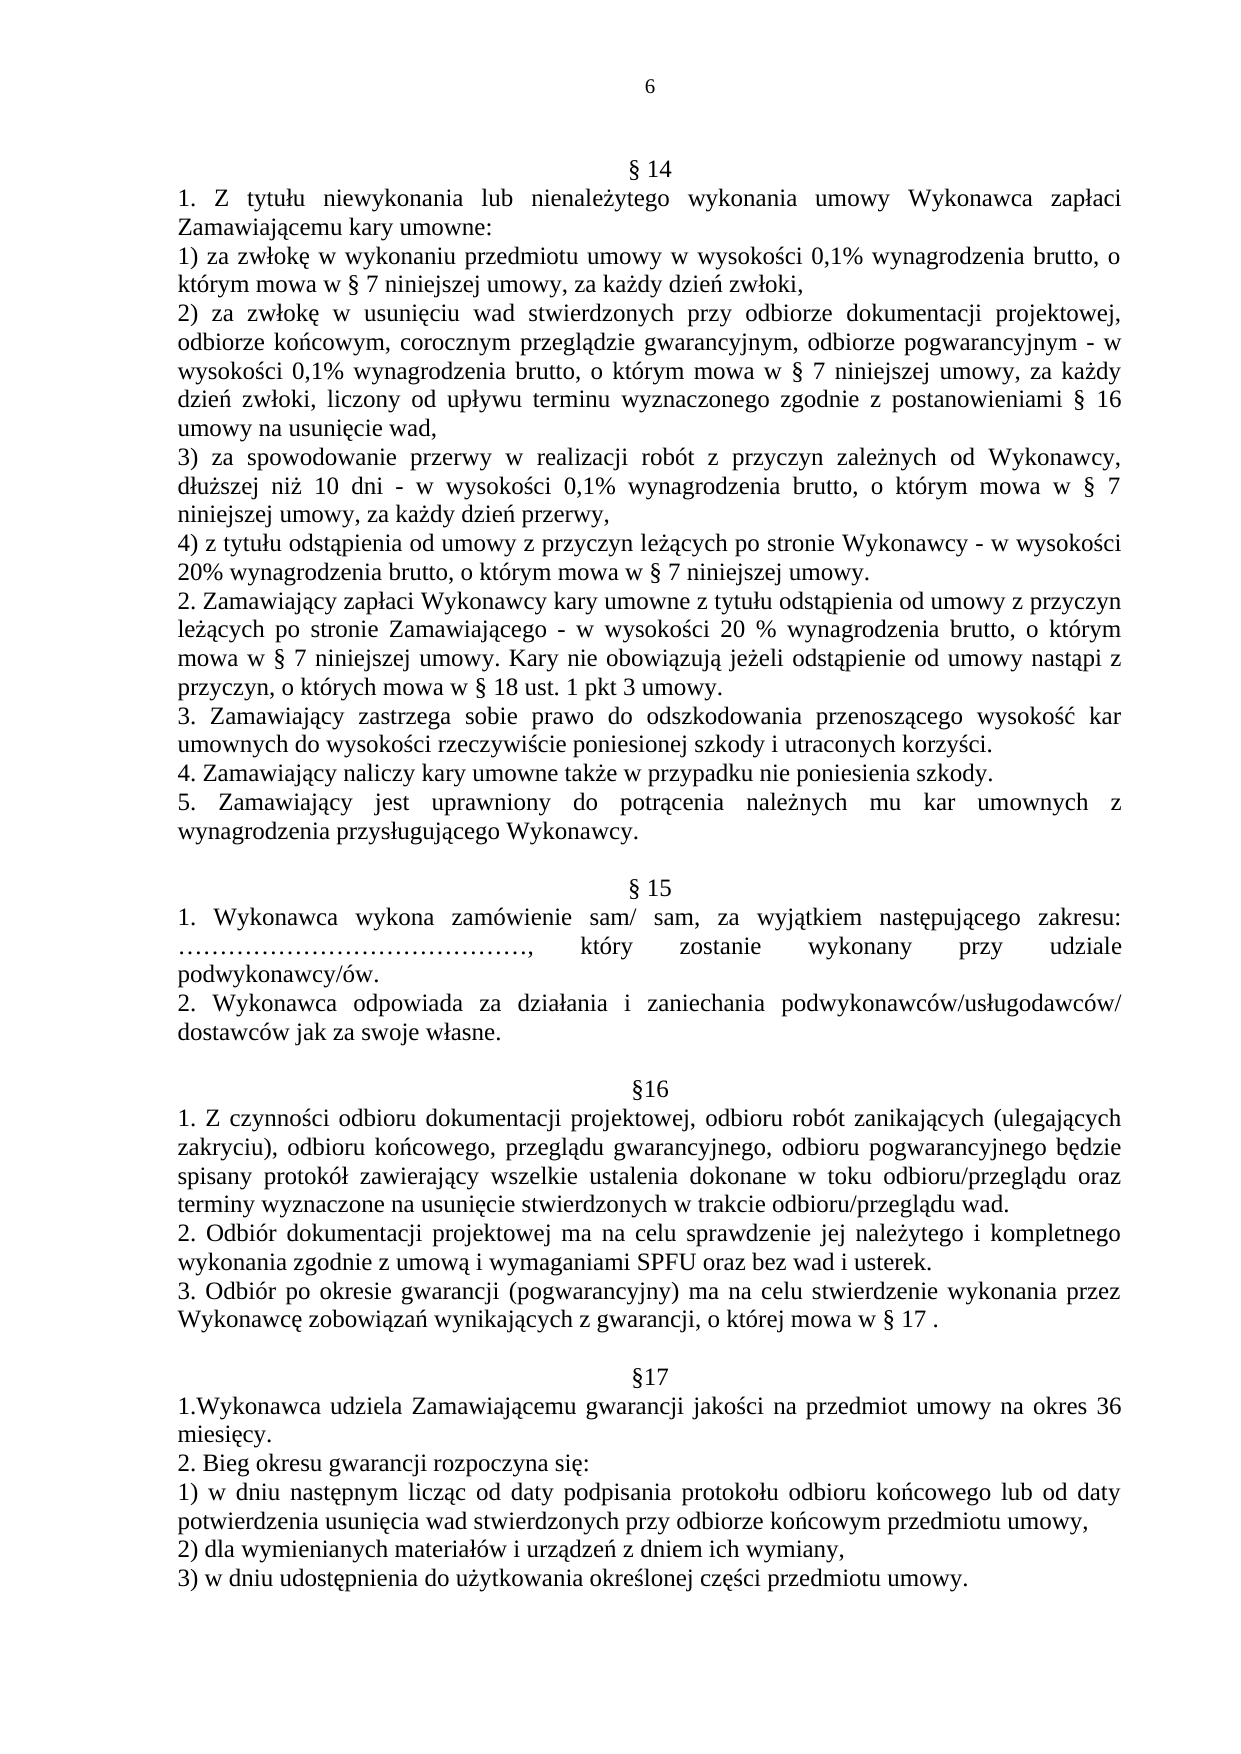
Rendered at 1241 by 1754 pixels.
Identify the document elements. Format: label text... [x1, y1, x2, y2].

text § 14 [177, 154, 1122, 183]
text 1. Z tytułu niewykonania lub nienależytego wykonania umowy Wykonawca zapłaci Zamawiającemu kary umowne: [177, 183, 1122, 241]
text 4. Zamawiający naliczy kary umowne także w przypadku nie poniesienia szkody. [177, 758, 1122, 787]
text 2. Odbiór dokumentacji projektowej ma na celu sprawdzenie jej należytego i kompletnego wykonania zgodnie z umową i wymaganiami SPFU oraz bez wad i usterek. [177, 1218, 1122, 1276]
text 2) za zwłokę w usunięciu wad stwierdzonych przy odbiorze dokumentacji projektowej, odbiorze końcowym, corocznym przeglądzie gwarancyjnym, odbiorze pogwarancyjnym - w wysokości 0,1% wynagrodzenia brutto, o którym mowa w § 7 niniejszej umowy, za każdy dzień zwłoki, liczony od upływu terminu wyznaczonego zgodnie z postanowieniami § 16 umowy na usunięcie wad, [177, 298, 1122, 442]
text 2) dla wymienianych materiałów i urządzeń z dniem ich wymiany, [177, 1534, 1122, 1563]
text 2. Wykonawca odpowiada za działania i zaniechania podwykonawców/usługodawców/ dostawców jak za swoje własne. [177, 988, 1122, 1046]
text 3. Zamawiający zastrzega sobie prawo do odszkodowania przenoszącego wysokość kar umownych do wysokości rzeczywiście poniesionej szkody i utraconych korzyści. [177, 701, 1122, 758]
text 1. Z czynności odbioru dokumentacji projektowej, odbioru robót zanikających (ulegających zakryciu), odbioru końcowego, przeglądu gwarancyjnego, odbioru pogwarancyjnego będzie spisany protokół zawierający wszelkie ustalenia dokonane w toku odbioru/przeglądu oraz terminy wyznaczone na usunięcie stwierdzonych w trakcie odbioru/przeglądu wad. [177, 1103, 1122, 1218]
text 1. Wykonawca wykona zamówienie sam/ sam, za wyjątkiem następującego zakresu:……………………………………, który zostanie wykonany przy udziale podwykonawcy/ów. [177, 902, 1122, 988]
text 1.Wykonawca udziela Zamawiającemu gwarancji jakości na przedmiot umowy na okres 36 miesięcy. [177, 1391, 1122, 1448]
text §16 [177, 1074, 1122, 1103]
text 1) w dniu następnym licząc od daty podpisania protokołu odbioru końcowego lub od daty potwierdzenia usunięcia wad stwierdzonych przy odbiorze końcowym przedmiotu umowy, [177, 1477, 1122, 1534]
text 1) za zwłokę w wykonaniu przedmiotu umowy w wysokości 0,1% wynagrodzenia brutto, o którym mowa w § 7 niniejszej umowy, za każdy dzień zwłoki, [177, 241, 1122, 298]
text 3. Odbiór po okresie gwarancji (pogwarancyjny) ma na celu stwierdzenie wykonania przez Wykonawcę zobowiązań wynikających z gwarancji, o której mowa w § 17 . [177, 1276, 1122, 1333]
text 2. Bieg okresu gwarancji rozpoczyna się: [177, 1448, 1122, 1477]
text 3) w dniu udostępnienia do użytkowania określonej części przedmiotu umowy. [177, 1563, 1122, 1592]
text 4) z tytułu odstąpienia od umowy z przyczyn leżących po stronie Wykonawcy - w wysokości 20% wynagrodzenia brutto, o którym mowa w § 7 niniejszej umowy. [177, 528, 1122, 586]
text 5. Zamawiający jest uprawniony do potrącenia należnych mu kar umownych z wynagrodzenia przysługującego Wykonawcy. [177, 787, 1122, 844]
text § 15 [177, 873, 1122, 902]
text 2. Zamawiający zapłaci Wykonawcy kary umowne z tytułu odstąpienia od umowy z przyczyn leżących po stronie Zamawiającego - w wysokości 20 % wynagrodzenia brutto, o którym mowa w § 7 niniejszej umowy. Kary nie obowiązują jeżeli odstąpienie od umowy nastąpi z przyczyn, o których mowa w § 18 ust. 1 pkt 3 umowy. [177, 586, 1122, 701]
text 3) za spowodowanie przerwy w realizacji robót z przyczyn zależnych od Wykonawcy, dłuższej niż 10 dni - w wysokości 0,1% wynagrodzenia brutto, o którym mowa w § 7 niniejszej umowy, za każdy dzień przerwy, [177, 442, 1122, 528]
text §17 [177, 1362, 1122, 1391]
